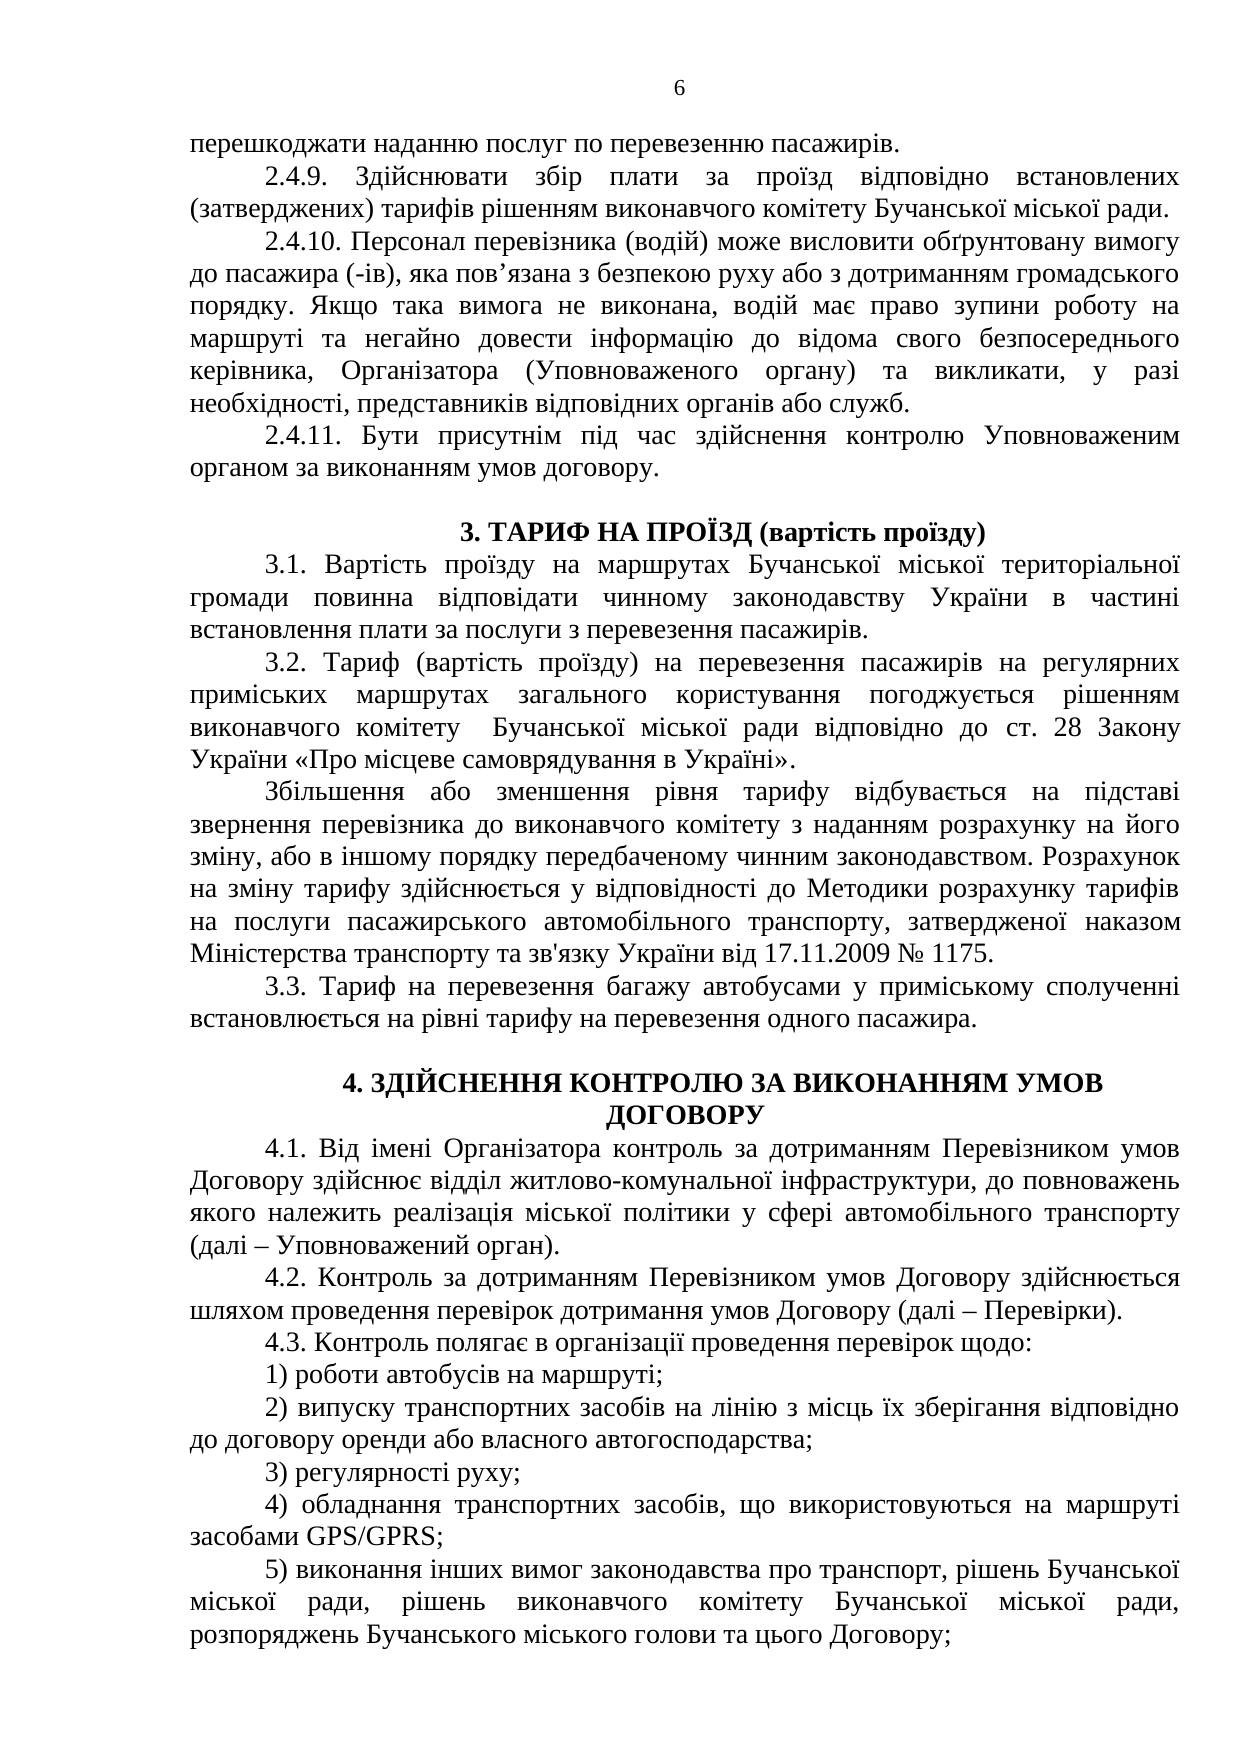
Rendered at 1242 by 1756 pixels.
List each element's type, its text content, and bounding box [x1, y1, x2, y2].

text 4.1. Від імені Організатора контроль за дотриманням Перевізником умов Договору здійснює відділ житлово-комунальної інфраструктури, до повноважень якого належить реалізація міської політики у сфері автомобільного транспорту (далі – Уповноважений орган). [189, 1131, 1181, 1260]
text 3) регулярності руху; [189, 1455, 1181, 1487]
text 4.3. Контроль полягає в організації проведення перевірок щодо: [189, 1325, 1181, 1357]
text 3.2. Тариф (вартість проїзду) на перевезення пасажирів на регулярних приміських маршрутах загального користування погоджується рішенням виконавчого комітету Бучанської міської ради відповідно до ст. 28 Закону України «Про місцеве самоврядування в Україні». [189, 645, 1181, 774]
text 4. ЗДІЙСНЕННЯ КОНТРОЛЮ ЗА ВИКОНАННЯМ УМОВ ДОГОВОРУ [189, 1066, 1181, 1131]
text 3.3. Тариф на перевезення багажу автобусами у приміському сполученні встановлюється на рівні тарифу на перевезення одного пасажира. [189, 969, 1181, 1033]
text 1) роботи автобусів на маршруті; [189, 1357, 1181, 1390]
text 4.2. Контроль за дотриманням Перевізником умов Договору здійснюється шляхом проведення перевірок дотримання умов Договору (далі – Перевірки). [189, 1260, 1181, 1325]
text 3.1. Вартість проїзду на маршрутах Бучанської міської територіальної громади повинна відповідати чинному законодавству України в частині встановлення плати за послуги з перевезення пасажирів. [189, 548, 1181, 645]
text 5) виконання інших вимог законодавства про транспорт, рішень Бучанської міської ради, рішень виконавчого комітету Бучанської міської ради, розпоряджень Бучанського міського голови та цього Договору; [189, 1552, 1181, 1649]
text Збільшення або зменшення рівня тарифу відбувається на підставі звернення перевізника до виконавчого комітету з наданням розрахунку на його зміну, або в іншому порядку передбаченому чинним законодавством. Розрахунок на зміну тарифу здійснюється у відповідності до Методики розрахунку тарифів на послуги пасажирського автомобільного транспорту, затвердженої наказом Міністерства транспорту та зв'язку України від 17.11.2009 № 1175. [189, 774, 1181, 969]
text 2.4.9. Здійснювати збір плати за проїзд відповідно встановлених (затверджених) тарифів рішенням виконавчого комітету Бучанської міської ради. [189, 159, 1181, 224]
text 2.4.11. Бути присутнім під час здійснення контролю Уповноваженим органом за виконанням умов договору. [189, 418, 1181, 483]
text 4) обладнання транспортних засобів, що використовуються на маршруті засобами GPS/GPRS; [189, 1487, 1181, 1552]
text 2) випуску транспортних засобів на лінію з місць їх зберігання відповідно до договору оренди або власного автогосподарства; [189, 1390, 1181, 1455]
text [189, 126, 1181, 159]
text 3. ТАРИФ НА ПРОЇЗД (вартість проїзду) [189, 515, 1181, 548]
text 2.4.10. Персонал перевізника (водій) може висловити обґрунтовану вимогу до пасажира (-ів), яка пов’язана з безпекою руху або з дотриманням громадського порядку. Якщо така вимога не виконана, водій має право зупини роботу на маршруті та негайно довести інформацію до відома свого безпосереднього керівника, Організатора (Уповноваженого органу) та викликати, у разі необхідності, представників відповідних органів або служб. [189, 224, 1181, 418]
